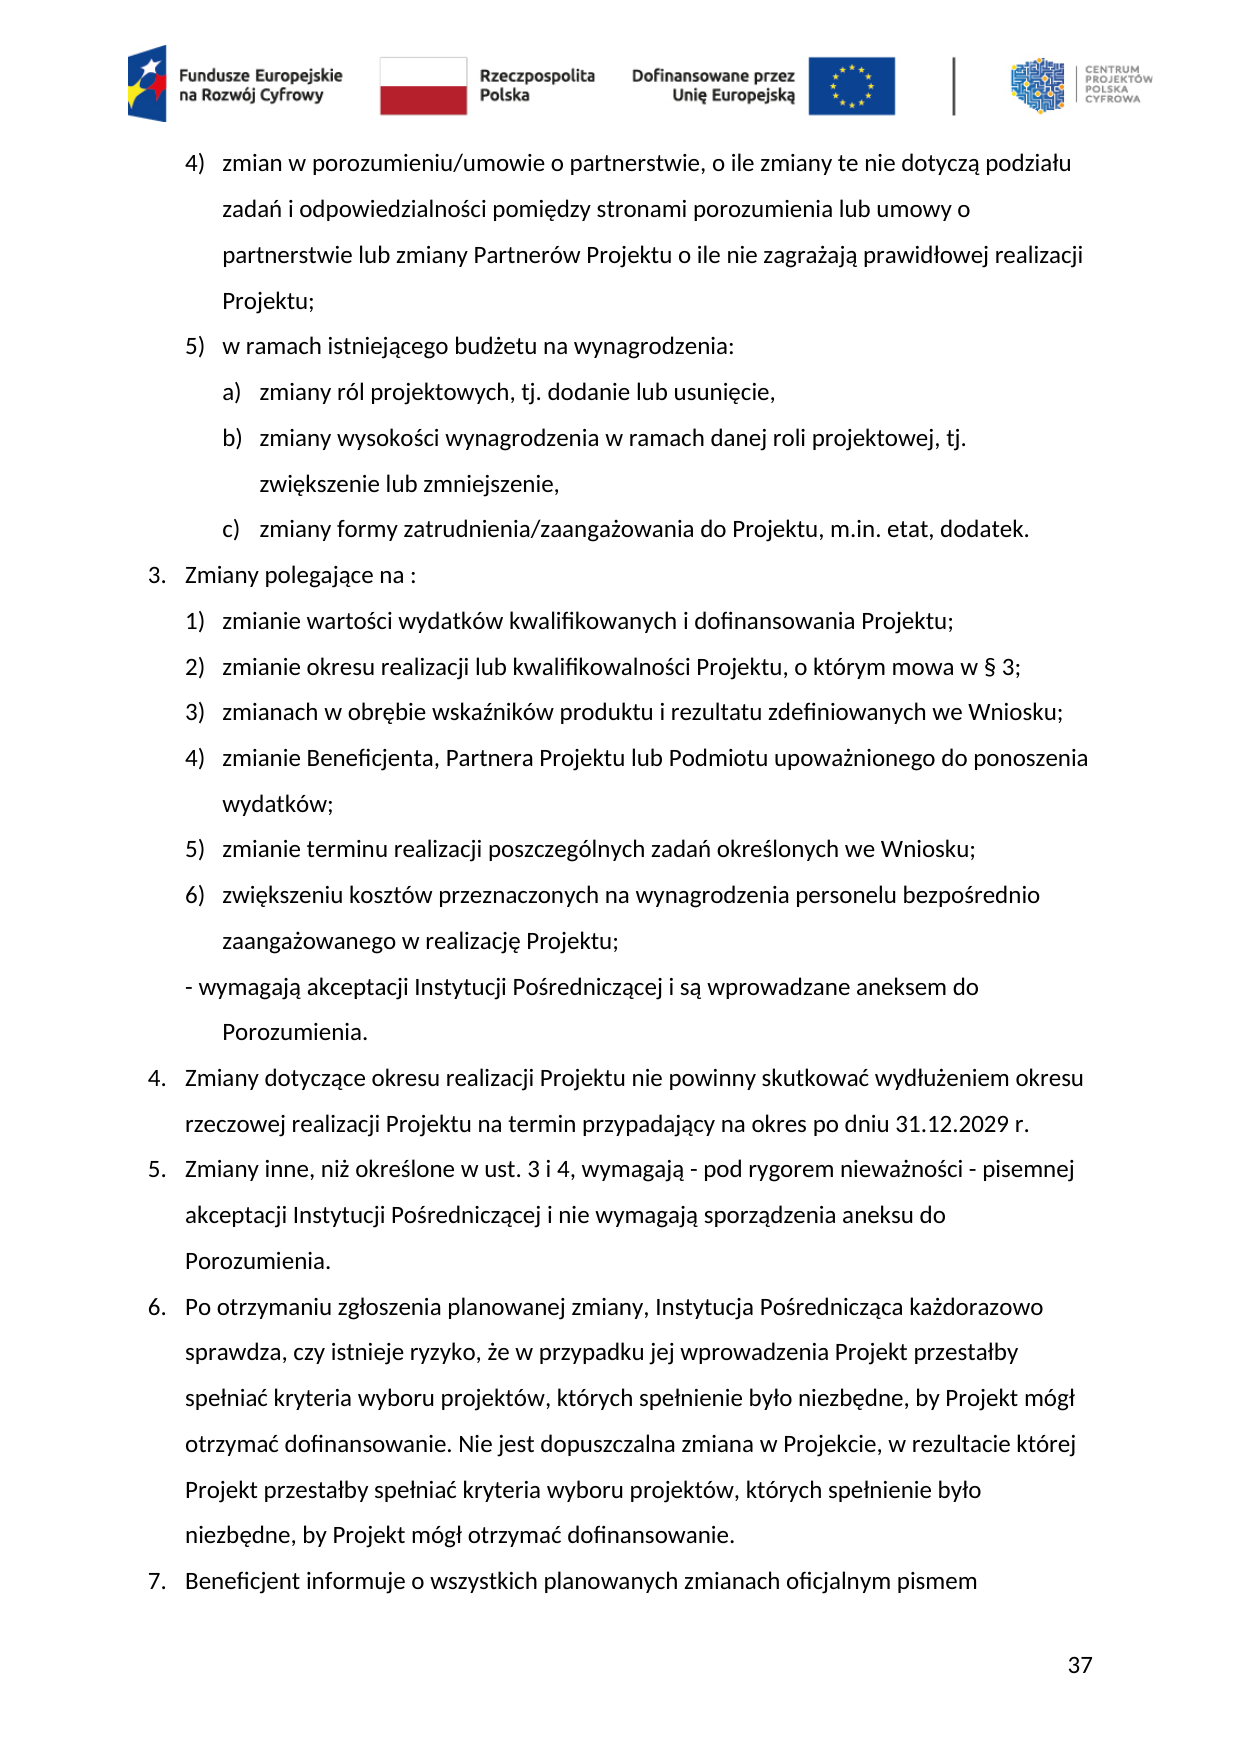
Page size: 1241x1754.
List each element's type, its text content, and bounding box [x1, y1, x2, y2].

list zmiany wysokości wynagrodzenia w ramach danej roli projektowej, tj. zwiększenie lub zmniejszenie, [222, 422, 1093, 498]
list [148, 1565, 1093, 1596]
list w ramach istniejącego budżetu na wynagrodzenia: [185, 331, 1093, 361]
list zmian w porozumieniu/umowie o partnerstwie, o ile zmiany te nie dotyczą podziału zadań i odpowiedzialności pomiędzy stronami porozumienia lub umowy o partnerstwie lub zmiany Partnerów Projektu o ile nie zagrażają prawidłowej realizacji Projektu; [185, 148, 1093, 315]
list Zmiany inne, niż określone w ust. 3 i 4, wymagają - pod rygorem nieważności - pisemnej akceptacji Instytucji Pośredniczącej i nie wymagają sporządzenia aneksu do Porozumienia. [148, 1154, 1093, 1276]
list zwiększeniu kosztów przeznaczonych na wynagrodzenia personelu bezpośrednio zaangażowanego w realizację Projektu; [185, 879, 1093, 956]
list zmianie okresu realizacji lub kwalifikowalności Projektu, o którym mowa w § 3; [185, 651, 1093, 681]
list zmiany ról projektowych, tj. dodanie lub usunięcie, [222, 376, 1093, 407]
list zmianach w obrębie wskaźników produktu i rezultatu zdefiniowanych we Wniosku; [185, 696, 1093, 727]
picture [128, 45, 1153, 122]
list zmiany formy zatrudnienia/zaangażowania do Projektu, m.in. etat, dodatek. [222, 513, 1093, 544]
list zmianie wartości wydatków kwalifikowanych i dofinansowania Projektu; [185, 605, 1093, 635]
list zmianie Beneficjenta, Partnera Projektu lub Podmiotu upoważnionego do ponoszenia wydatków; [185, 742, 1093, 818]
list zmianie terminu realizacji poszczególnych zadań określonych we Wniosku; [185, 833, 1093, 864]
text - wymagają akceptacji Instytucji Pośredniczącej i są wprowadzane aneksem do Porozumienia. [185, 971, 1093, 1047]
list Zmiany dotyczące okresu realizacji Projektu nie powinny skutkować wydłużeniem okresu rzeczowej realizacji Projektu na termin przypadający na okres po dniu 31.12.2029 r. [148, 1062, 1093, 1138]
list Po otrzymaniu zgłoszenia planowanej zmiany, Instytucja Pośrednicząca każdorazowo sprawdza, czy istnieje ryzyko, że w przypadku jej wprowadzenia Projekt przestałby spełniać kryteria wyboru projektów, których spełnienie było niezbędne, by Projekt mógł otrzymać dofinansowanie. Nie jest dopuszczalna zmiana w Projekcie, w rezultacie której Projekt przestałby spełniać kryteria wyboru projektów, których spełnienie było niezbędne, by Projekt mógł otrzymać dofinansowanie. [148, 1291, 1093, 1550]
list Zmiany polegające na : [148, 559, 1093, 590]
